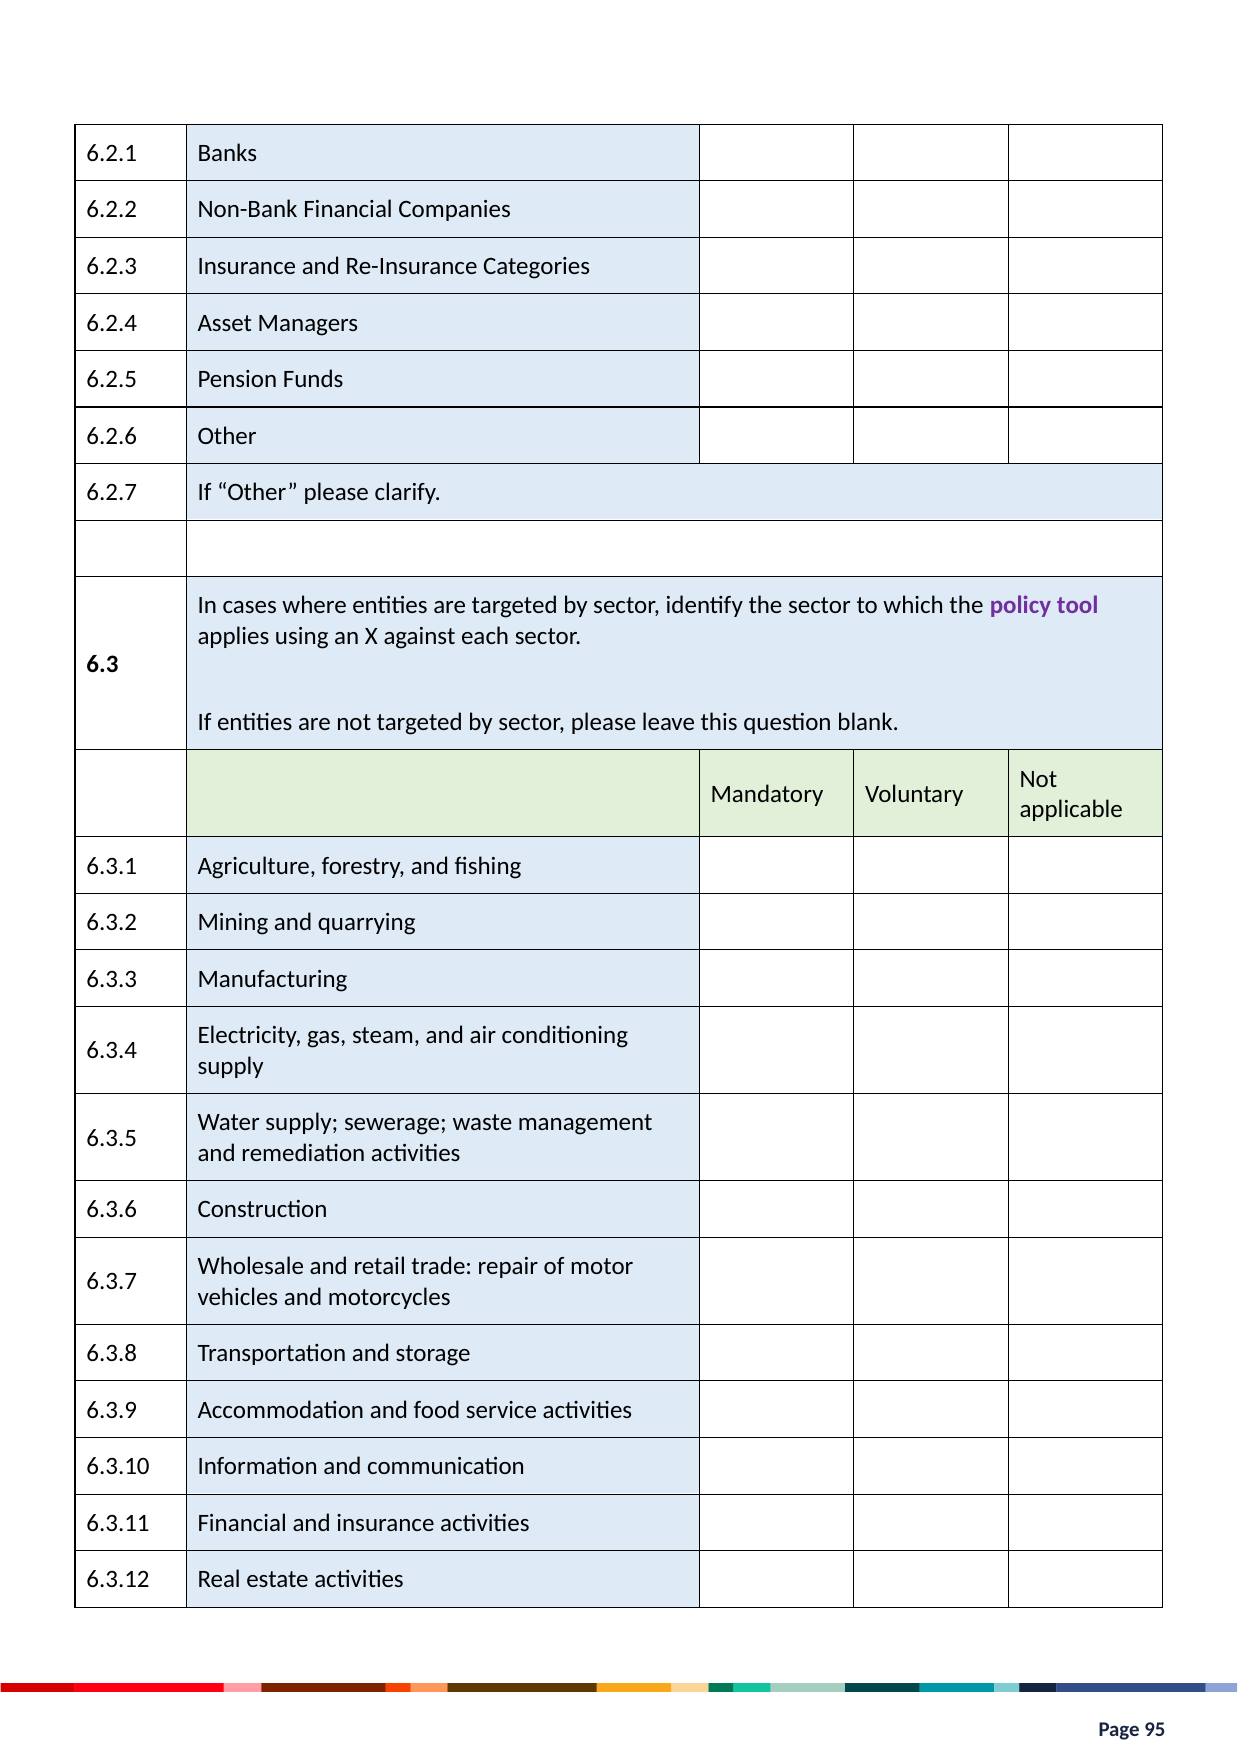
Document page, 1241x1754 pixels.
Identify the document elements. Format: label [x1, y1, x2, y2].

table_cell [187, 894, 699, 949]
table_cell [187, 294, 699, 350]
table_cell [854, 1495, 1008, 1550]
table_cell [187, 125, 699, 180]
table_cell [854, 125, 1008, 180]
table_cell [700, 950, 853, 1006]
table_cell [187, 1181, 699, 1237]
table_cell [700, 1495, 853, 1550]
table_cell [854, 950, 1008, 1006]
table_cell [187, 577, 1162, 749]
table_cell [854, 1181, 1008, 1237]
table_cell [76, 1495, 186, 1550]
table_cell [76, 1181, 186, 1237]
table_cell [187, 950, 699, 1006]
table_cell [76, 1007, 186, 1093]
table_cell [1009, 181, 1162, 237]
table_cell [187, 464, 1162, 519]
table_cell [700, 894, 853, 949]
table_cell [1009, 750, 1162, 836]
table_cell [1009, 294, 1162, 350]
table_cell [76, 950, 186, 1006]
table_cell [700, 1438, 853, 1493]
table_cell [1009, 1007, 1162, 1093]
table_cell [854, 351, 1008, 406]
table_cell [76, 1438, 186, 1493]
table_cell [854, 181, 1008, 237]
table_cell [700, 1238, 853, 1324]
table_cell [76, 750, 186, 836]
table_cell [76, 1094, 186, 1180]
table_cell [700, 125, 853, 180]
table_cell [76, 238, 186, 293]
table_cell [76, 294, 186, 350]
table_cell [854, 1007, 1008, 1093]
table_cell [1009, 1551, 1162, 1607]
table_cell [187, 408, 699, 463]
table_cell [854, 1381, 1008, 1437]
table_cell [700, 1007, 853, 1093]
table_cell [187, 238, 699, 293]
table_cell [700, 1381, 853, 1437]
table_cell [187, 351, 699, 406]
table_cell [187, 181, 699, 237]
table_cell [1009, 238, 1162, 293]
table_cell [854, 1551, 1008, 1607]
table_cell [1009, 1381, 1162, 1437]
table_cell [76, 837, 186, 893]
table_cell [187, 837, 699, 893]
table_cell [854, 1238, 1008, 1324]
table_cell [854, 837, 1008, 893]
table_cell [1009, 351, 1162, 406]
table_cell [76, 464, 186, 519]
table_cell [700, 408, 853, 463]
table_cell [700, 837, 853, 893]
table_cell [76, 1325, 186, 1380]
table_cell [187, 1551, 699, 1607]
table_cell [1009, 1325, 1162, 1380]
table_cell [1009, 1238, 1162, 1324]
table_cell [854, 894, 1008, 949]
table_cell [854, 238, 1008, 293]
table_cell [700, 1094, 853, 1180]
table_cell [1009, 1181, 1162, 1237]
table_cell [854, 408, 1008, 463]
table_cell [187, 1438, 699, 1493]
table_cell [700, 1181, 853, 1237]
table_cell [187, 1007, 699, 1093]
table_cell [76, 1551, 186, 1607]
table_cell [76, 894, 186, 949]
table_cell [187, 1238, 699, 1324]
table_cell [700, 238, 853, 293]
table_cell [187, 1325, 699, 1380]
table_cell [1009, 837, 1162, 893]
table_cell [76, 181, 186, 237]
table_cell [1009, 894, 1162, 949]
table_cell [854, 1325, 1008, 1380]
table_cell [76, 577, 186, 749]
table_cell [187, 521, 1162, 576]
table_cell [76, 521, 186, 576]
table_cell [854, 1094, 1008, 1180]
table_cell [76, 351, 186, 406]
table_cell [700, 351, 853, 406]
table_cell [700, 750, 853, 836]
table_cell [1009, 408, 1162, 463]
picture [0, 1683, 1236, 1692]
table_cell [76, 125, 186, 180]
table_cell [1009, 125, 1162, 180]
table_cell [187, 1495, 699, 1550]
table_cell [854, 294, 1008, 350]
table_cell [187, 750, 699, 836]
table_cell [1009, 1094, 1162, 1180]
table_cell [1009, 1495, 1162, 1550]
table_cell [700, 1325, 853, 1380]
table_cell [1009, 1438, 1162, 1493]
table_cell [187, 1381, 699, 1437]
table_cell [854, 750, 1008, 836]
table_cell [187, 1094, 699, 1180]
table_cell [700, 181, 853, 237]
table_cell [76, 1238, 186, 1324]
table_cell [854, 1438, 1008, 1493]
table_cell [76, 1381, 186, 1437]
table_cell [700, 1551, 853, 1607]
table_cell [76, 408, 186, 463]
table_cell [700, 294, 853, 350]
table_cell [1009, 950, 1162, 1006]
